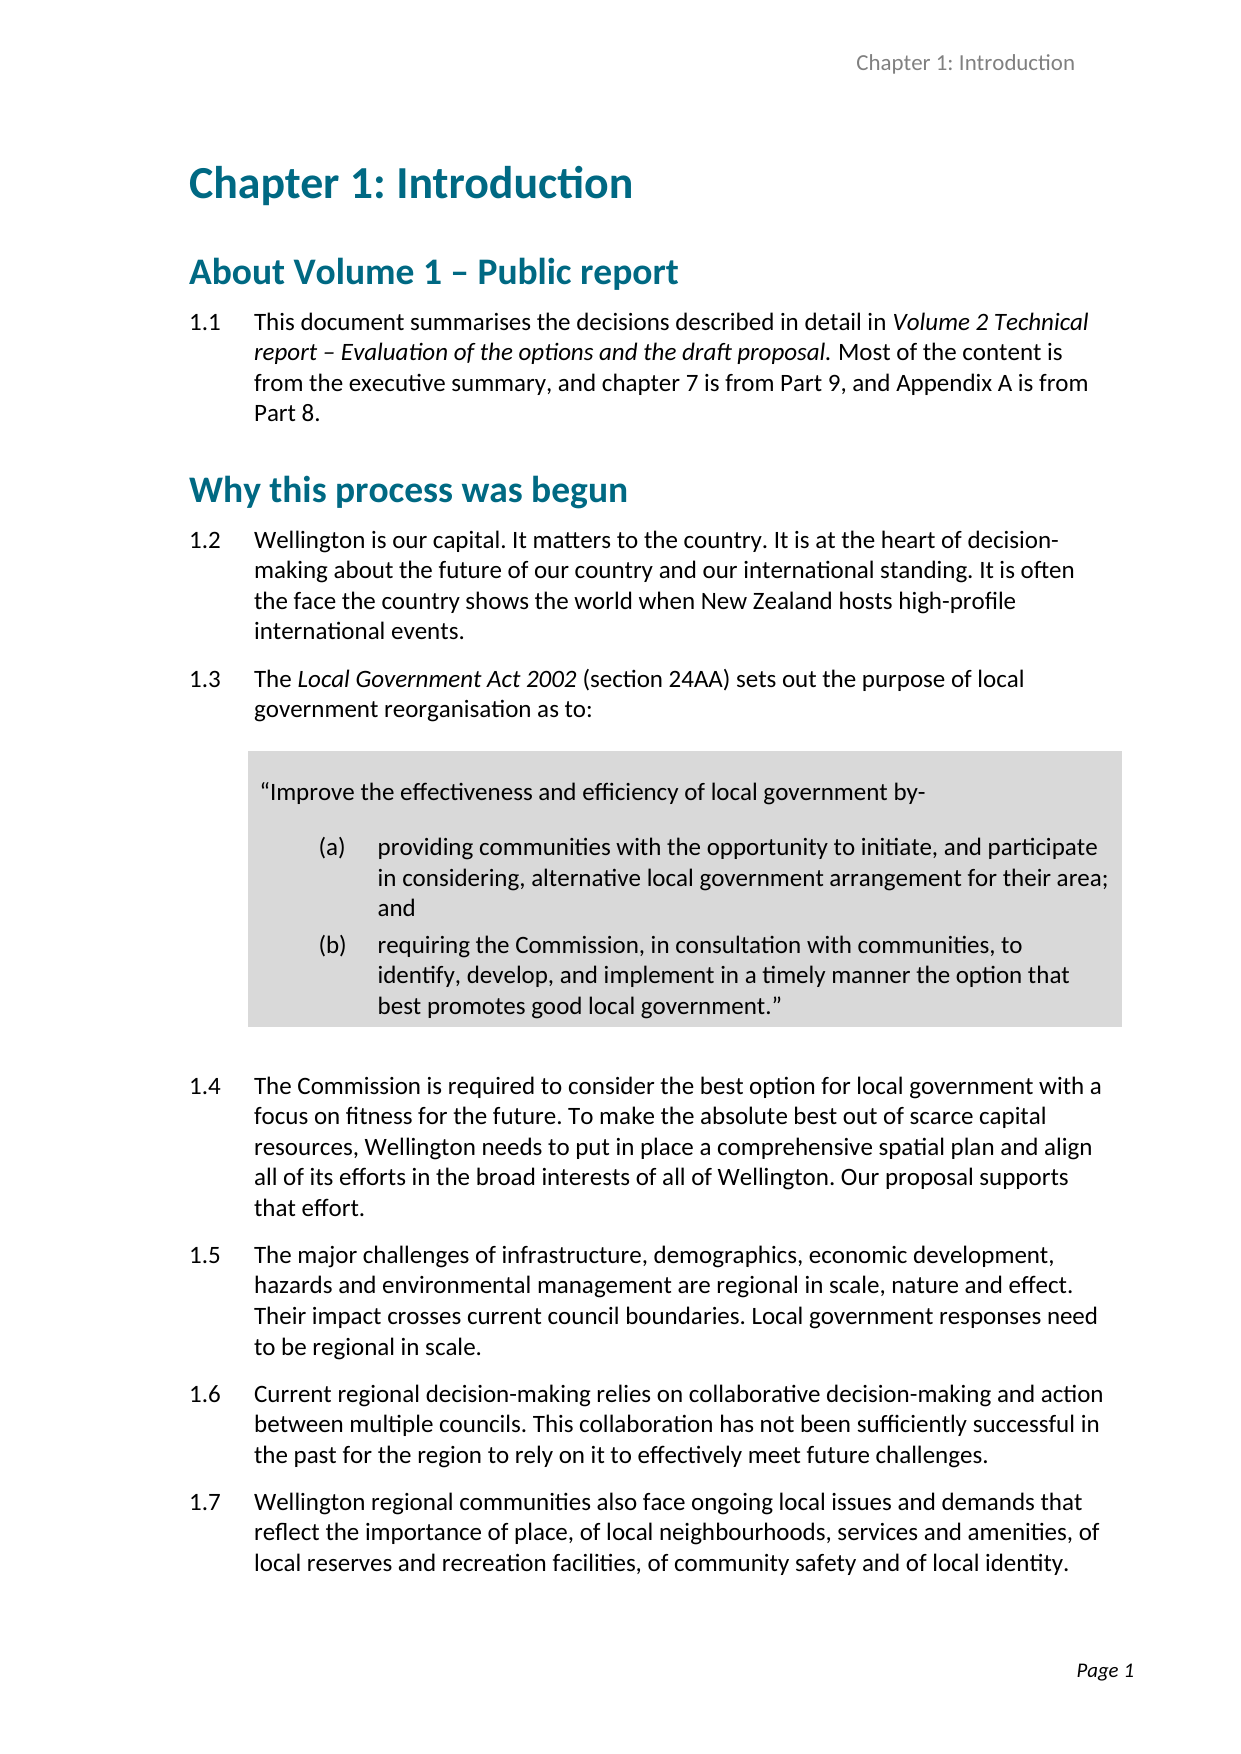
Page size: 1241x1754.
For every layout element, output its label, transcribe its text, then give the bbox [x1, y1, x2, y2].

subtitle Introduction [189, 154, 1110, 210]
subtitle Why this process was begun [189, 466, 1110, 511]
table_header “Improve the effectiveness and efficiency of local government by- providing communities with the opportunity to initiate, and participate in considering, alternative local government arrangement for their area; and requiring the Commission, in consultation with communities, to identify, develop, and implement in a timely manner the option that best promotes good local government.” [248, 751, 1122, 1027]
text Current regional decision-making relies on collaborative decision-making and action between multiple councils. This collaboration has not been sufficiently successful in the past for the region to rely on it to effectively meet future challenges. [189, 1378, 1110, 1469]
text The Commission is required to consider the best option for local government with a focus on fitness for the future. To make the absolute best out of scarce capital resources, Wellington needs to put in place a comprehensive spatial plan and align all of its efforts in the broad interests of all of Wellington. Our proposal supports that effort. [189, 1070, 1110, 1222]
text Wellington regional communities also face ongoing local issues and demands that reflect the importance of place, of local neighbourhoods, services and amenities, of local reserves and recreation facilities, of community safety and of local identity. [189, 1486, 1110, 1578]
text The major challenges of infrastructure, demographics, economic development, hazards and environmental management are regional in scale, nature and effect. Their impact crosses current council boundaries. Local government responses need to be regional in scale. [189, 1239, 1110, 1361]
text Wellington is our capital. It matters to the country. It is at the heart of decision-making about the future of our country and our international standing. It is often the face the country shows the world when New Zealand hosts high-profile international events. [189, 524, 1110, 646]
text This document summarises the decisions described in detail in Volume 2 Technical report – Evaluation of the options and the draft proposal. Most of the content is from the executive summary, and chapter 7 is from Part 9, and Appendix A is from Part 8. [189, 306, 1110, 428]
text The Local Government Act 2002 (section 24AA) sets out the purpose of local government reorganisation as to: [189, 663, 1110, 724]
subtitle About Volume 1 – Public report [189, 248, 1110, 293]
